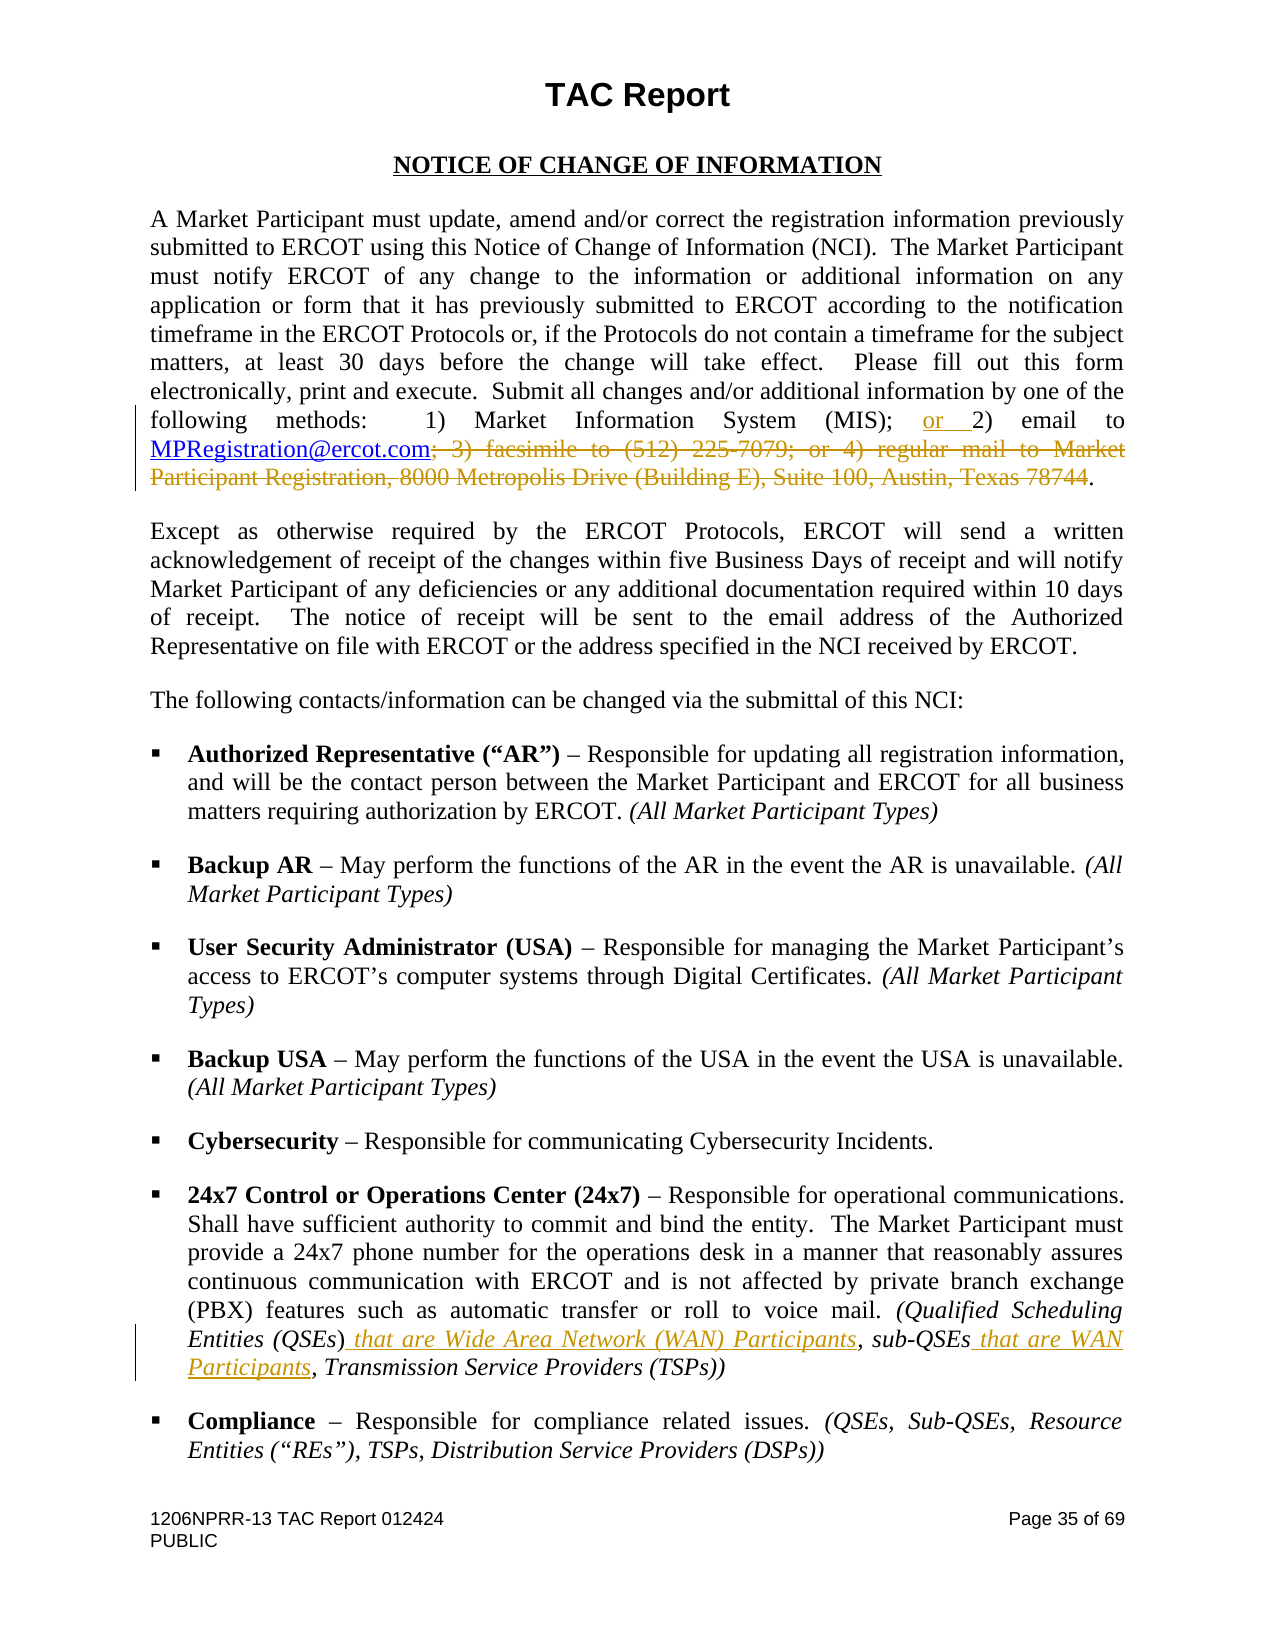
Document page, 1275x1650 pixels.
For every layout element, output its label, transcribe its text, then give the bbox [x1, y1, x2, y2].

text NOTICE OF CHANGE OF INFORMATION [150, 150, 1125, 179]
text A Market Participant must update, amend and/or correct the registration information previously submitted to ERCOT using this Notice of Change of Information (NCI). The Market Participant must notify ERCOT of any change to the information or additional information on any application or form that it has previously submitted to ERCOT according to the notification timeframe in the ERCOT Protocols or, if the Protocols do not contain a timeframe for the subject matters, at least 30 days before the change will take effect. Please fill out this form electronically, print and execute. Submit all changes and/or additional information by one of the following methods: 1) Market Information System (MIS); 2) email to MPRegistration@ercot.com. [150, 204, 1125, 491]
text The following contacts/information can be changed via the submittal of this NCI: [150, 685, 1125, 714]
list Backup USA – May perform the functions of the USA in the event the USA is unavailable. (All Market Participant Types) [150, 1044, 1125, 1101]
list Compliance – Responsible for compliance related issues. (QSEs, Sub-QSEs, Resource Entities (“REs”), TSPs, Distribution Service Providers (DSPs)) [150, 1406, 1125, 1464]
list User Security Administrator (USA) – Responsible for managing the Market Participant’s access to ERCOT’s computer systems through Digital Certificates. (All Market Participant Types) [150, 932, 1125, 1019]
list 24x7 Control or Operations Center (24x7) – Responsible for operational communications. Shall have sufficient authority to commit and bind the entity. The Market Participant must provide a 24x7 phone number for the operations desk in a manner that reasonably assures continuous communication with ERCOT and is not affected by private branch exchange (PBX) features such as automatic transfer or roll to voice mail. (Qualified Scheduling Entities (QSEs), sub-QSEs, Transmission Service Providers (TSPs)) [150, 1180, 1125, 1381]
list Authorized Representative (“AR”) – Responsible for updating all registration information, and will be the contact person between the Market Participant and ERCOT for all business matters requiring authorization by ERCOT. (All Market Participant Types) [150, 739, 1125, 825]
list Cybersecurity – Responsible for communicating Cybersecurity Incidents. [150, 1126, 1125, 1155]
list Backup AR – May perform the functions of the AR in the event the AR is unavailable. (All Market Participant Types) [150, 850, 1125, 907]
text Except as otherwise required by the ERCOT Protocols, ERCOT will send a written acknowledgement of receipt of the changes within five Business Days of receipt and will notify Market Participant of any deficiencies or any additional documentation required within 10 days of receipt. The notice of receipt will be sent to the email address of the Authorized Representative on file with ERCOT or the address specified in the NCI received by ERCOT. [150, 516, 1125, 660]
